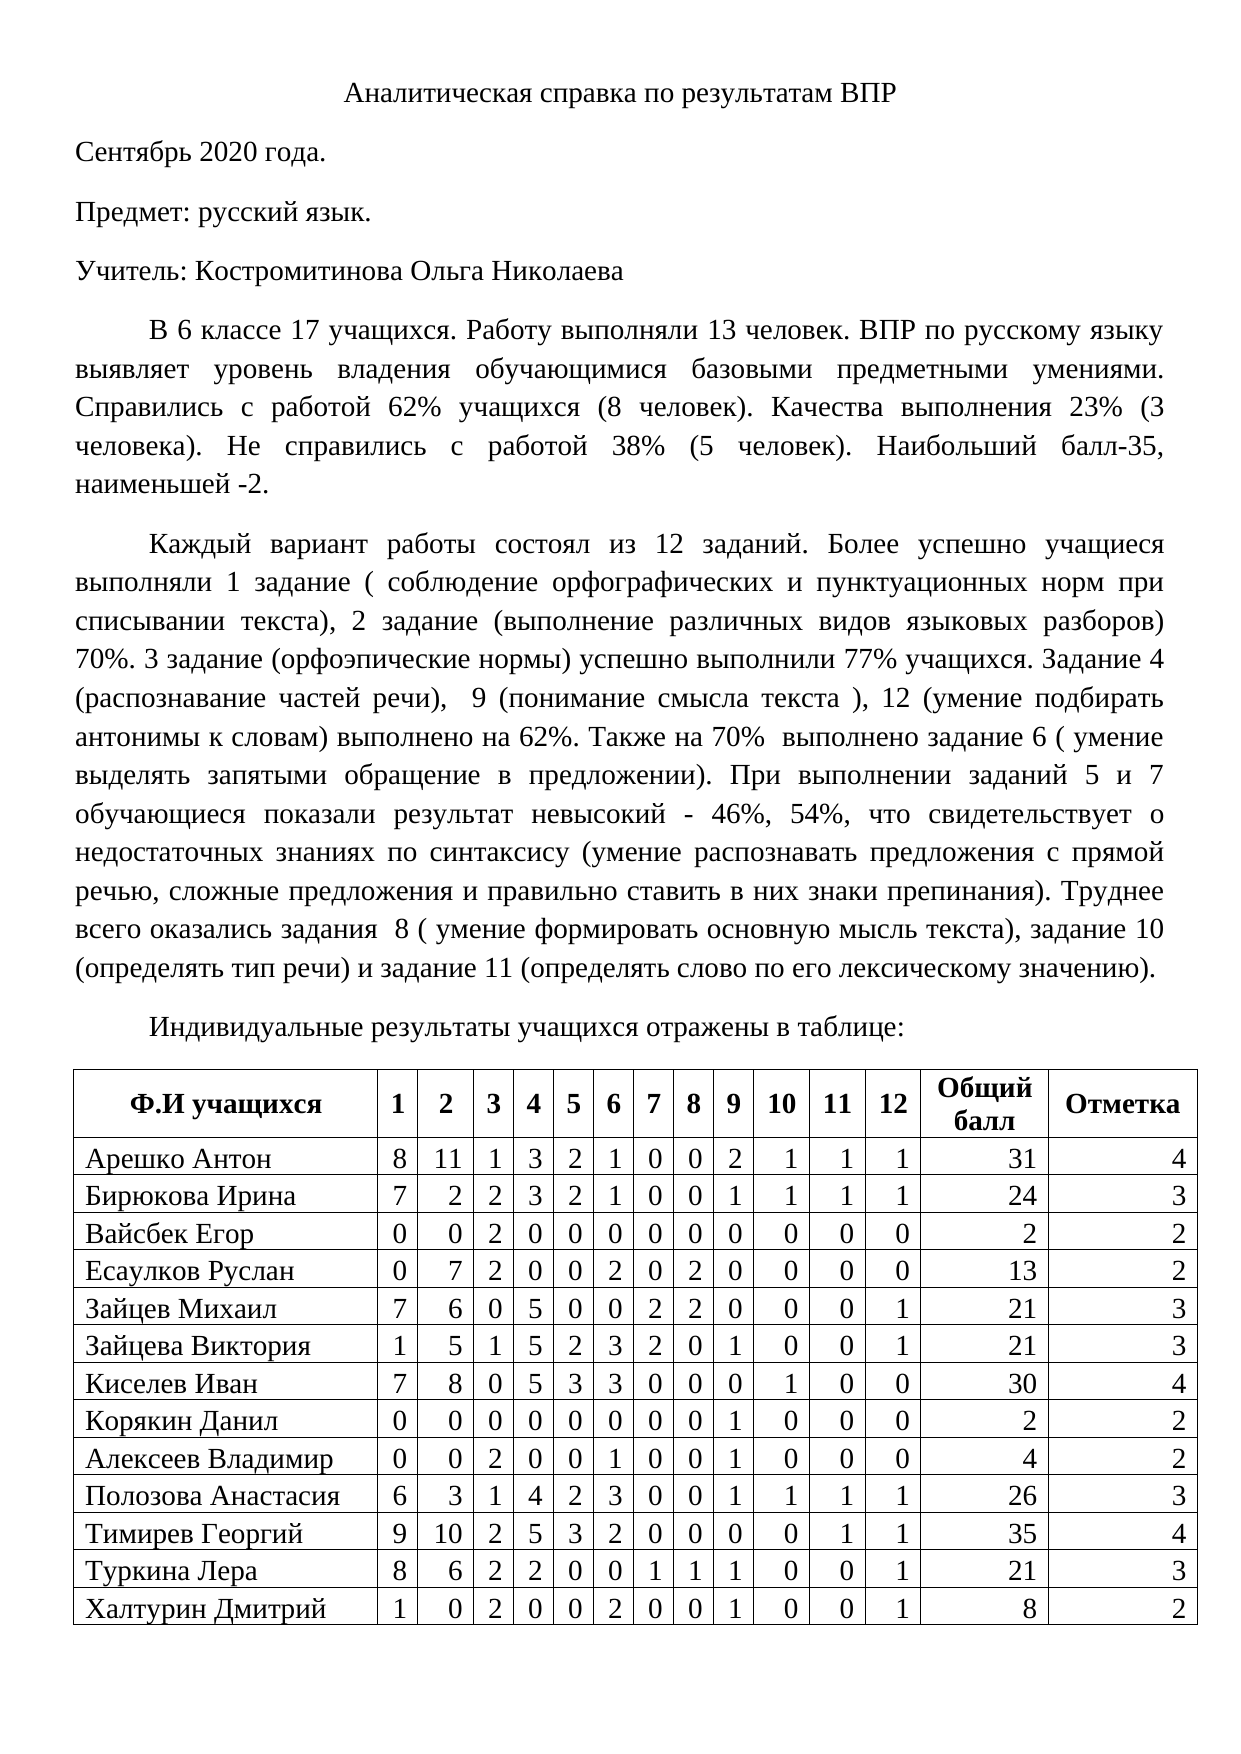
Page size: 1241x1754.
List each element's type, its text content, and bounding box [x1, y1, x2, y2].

table_cell Корякин Данил [74, 1400, 377, 1437]
table_cell 0 [674, 1475, 713, 1512]
table_cell 2 [921, 1400, 1048, 1437]
table_cell 2 [1049, 1588, 1197, 1624]
table_cell 3 [514, 1175, 553, 1212]
table_cell 2 [594, 1250, 633, 1287]
table_header Общий балл [921, 1070, 1048, 1137]
table_cell 1 [866, 1325, 920, 1362]
table_cell 0 [810, 1250, 865, 1287]
table_cell 2 [674, 1250, 713, 1287]
table_cell 4 [1049, 1138, 1197, 1174]
table_cell 0 [378, 1213, 417, 1249]
table_cell 4 [514, 1475, 553, 1512]
table_cell 4 [921, 1438, 1048, 1474]
table_cell 1 [810, 1475, 865, 1512]
table_cell 13 [921, 1250, 1048, 1287]
table_cell 0 [754, 1288, 809, 1324]
table_header 4 [514, 1070, 553, 1137]
table_cell 1 [866, 1588, 920, 1624]
table_cell 21 [921, 1288, 1048, 1324]
table_cell 3 [594, 1363, 633, 1399]
table_cell 1 [810, 1513, 865, 1549]
table_cell 1 [810, 1175, 865, 1212]
table_cell 0 [810, 1550, 865, 1587]
table_header 10 [754, 1070, 809, 1137]
table_cell 2 [634, 1288, 673, 1324]
table_cell 1 [754, 1175, 809, 1212]
table_cell 2 [1049, 1438, 1197, 1474]
table_cell 0 [754, 1550, 809, 1587]
table_cell 0 [634, 1138, 673, 1174]
table_header 8 [674, 1070, 713, 1137]
table_cell 1 [866, 1175, 920, 1212]
table_cell 0 [674, 1588, 713, 1624]
table_cell 2 [714, 1138, 753, 1174]
table_cell 1 [866, 1138, 920, 1174]
table_cell 0 [810, 1588, 865, 1624]
table_cell 0 [754, 1325, 809, 1362]
table_cell 0 [634, 1400, 673, 1437]
table_cell 0 [594, 1400, 633, 1437]
table_cell 2 [418, 1175, 473, 1212]
table_cell 2 [554, 1175, 593, 1212]
table_cell 5 [514, 1325, 553, 1362]
table_cell 0 [514, 1250, 553, 1287]
table_cell 0 [474, 1363, 513, 1399]
table_cell 0 [634, 1175, 673, 1212]
table_cell 0 [554, 1213, 593, 1249]
table_cell 0 [674, 1513, 713, 1549]
table_cell 0 [514, 1400, 553, 1437]
table_cell 10 [418, 1513, 473, 1549]
table_cell 3 [514, 1138, 553, 1174]
table_cell 0 [554, 1550, 593, 1587]
table_cell 2 [634, 1325, 673, 1362]
table_cell 1 [866, 1475, 920, 1512]
table_cell 0 [554, 1250, 593, 1287]
table_cell 2 [474, 1588, 513, 1624]
table_cell 0 [418, 1438, 473, 1474]
table_cell 2 [1049, 1250, 1197, 1287]
table_cell 0 [674, 1175, 713, 1212]
table_cell 0 [474, 1400, 513, 1437]
table_cell 0 [810, 1213, 865, 1249]
table_cell 2 [474, 1175, 513, 1212]
table_cell 1 [714, 1475, 753, 1512]
table_cell 0 [634, 1475, 673, 1512]
table_cell 1 [474, 1325, 513, 1362]
table_cell 2 [594, 1513, 633, 1549]
table_cell 1 [866, 1550, 920, 1587]
table_cell 9 [378, 1513, 417, 1549]
table_cell 0 [866, 1438, 920, 1474]
table_cell 6 [418, 1288, 473, 1324]
table_cell 0 [810, 1438, 865, 1474]
table_cell 0 [866, 1363, 920, 1399]
table_cell 21 [921, 1325, 1048, 1362]
table_cell 1 [674, 1550, 713, 1587]
table_header 3 [474, 1070, 513, 1137]
table_cell 1 [714, 1588, 753, 1624]
table_cell Есаулков Руслан [74, 1250, 377, 1287]
table_cell 0 [594, 1213, 633, 1249]
table_cell 0 [634, 1438, 673, 1474]
table_cell 2 [554, 1475, 593, 1512]
table_cell 3 [1049, 1550, 1197, 1587]
table_cell 0 [554, 1438, 593, 1474]
table_cell Туркина Лера [74, 1550, 377, 1587]
table_cell 0 [674, 1138, 713, 1174]
table_cell 4 [1049, 1363, 1197, 1399]
table_cell 3 [1049, 1288, 1197, 1324]
table_cell 1 [594, 1175, 633, 1212]
table_cell 3 [594, 1475, 633, 1512]
table_cell 6 [378, 1475, 417, 1512]
table_header Отметка [1049, 1070, 1197, 1137]
table_cell Алексеев Владимир [74, 1438, 377, 1474]
table_cell Тимирев Георгий [74, 1513, 377, 1549]
table_cell 2 [474, 1213, 513, 1249]
table_cell 1 [594, 1438, 633, 1474]
table_cell 1 [474, 1138, 513, 1174]
table_cell Бирюкова Ирина [74, 1175, 377, 1212]
table_cell 0 [634, 1588, 673, 1624]
table_cell 0 [418, 1400, 473, 1437]
table_cell 1 [810, 1138, 865, 1174]
table_cell 1 [714, 1550, 753, 1587]
table_cell 3 [554, 1363, 593, 1399]
table_cell 0 [634, 1363, 673, 1399]
table_cell 0 [810, 1288, 865, 1324]
table_cell 0 [554, 1588, 593, 1624]
table_cell 0 [810, 1363, 865, 1399]
table_cell 1 [594, 1138, 633, 1174]
table_cell 0 [754, 1588, 809, 1624]
table_cell 7 [378, 1175, 417, 1212]
table_cell 3 [1049, 1475, 1197, 1512]
table_cell 7 [418, 1250, 473, 1287]
table_cell 0 [418, 1588, 473, 1624]
table_cell 0 [674, 1213, 713, 1249]
text Индивидуальные результаты учащихся отражены в таблице: [75, 1009, 1165, 1043]
table_cell 5 [514, 1288, 553, 1324]
table_header 9 [714, 1070, 753, 1137]
table_cell 7 [378, 1288, 417, 1324]
table_cell 0 [378, 1400, 417, 1437]
table_cell 0 [674, 1400, 713, 1437]
table_cell 0 [714, 1363, 753, 1399]
table_cell 0 [554, 1400, 593, 1437]
table_cell 0 [714, 1513, 753, 1549]
table_cell 8 [378, 1138, 417, 1174]
table_cell Полозова Анастасия [74, 1475, 377, 1512]
table_cell 0 [754, 1513, 809, 1549]
table_cell 2 [674, 1288, 713, 1324]
table_header 1 [378, 1070, 417, 1137]
table_cell 0 [514, 1438, 553, 1474]
table_cell 35 [921, 1513, 1048, 1549]
text В 6 классе 17 учащихся. Работу выполняли 13 человек. ВПР по русскому языку выявляет уровень владения обучающимися базовыми предметными умениями. Справились с работой 62% учащихся (8 человек). Качества выполнения 23% (3 человека). Не справились с работой 38% (5 человек). Наибольший балл-35, наименьшей -2. [75, 312, 1165, 500]
table_cell 1 [866, 1288, 920, 1324]
table_header 2 [418, 1070, 473, 1137]
table_cell 1 [714, 1325, 753, 1362]
text Учитель: Костромитинова Ольга Николаева [75, 253, 1165, 287]
table_cell 0 [378, 1250, 417, 1287]
table_cell 0 [594, 1288, 633, 1324]
table_cell 0 [594, 1550, 633, 1587]
table_cell 2 [474, 1513, 513, 1549]
table_cell 4 [1049, 1513, 1197, 1549]
table_cell 0 [634, 1513, 673, 1549]
table_cell 2 [1049, 1400, 1197, 1437]
table_cell 0 [554, 1288, 593, 1324]
table_cell 0 [754, 1213, 809, 1249]
table_cell 0 [866, 1213, 920, 1249]
text Сентябрь 2020 года. [75, 134, 1165, 168]
table_cell 0 [754, 1250, 809, 1287]
text Аналитическая справка по результатам ВПР [75, 75, 1165, 108]
table_cell 1 [754, 1475, 809, 1512]
table_cell 0 [714, 1213, 753, 1249]
table_cell Халтурин Дмитрий [74, 1588, 377, 1624]
table_cell 24 [921, 1175, 1048, 1212]
table_cell 5 [418, 1325, 473, 1362]
table_cell 0 [634, 1213, 673, 1249]
text Каждый вариант работы состоял из 12 заданий. Более успешно учащиеся выполняли 1 задание ( соблюдение орфографических и пунктуационных норм при списывании текста), 2 задание (выполнение различных видов языковых разборов) 70%. 3 задание (орфоэпические нормы) успешно выполнили 77% учащихся. Задание 4 (распознавание частей речи), 9 (понимание смысла текста ), 12 (умение подбирать антонимы к словам) выполнено на 62%. Также на 70% выполнено задание 6 ( умение выделять запятыми обращение в предложении). При выполнении заданий 5 и 7 обучающиеся показали результат невысокий - 46%, 54%, что свидетельствует о недостаточных знаниях по синтаксису (умение распознавать предложения с прямой речью, сложные предложения и правильно ставить в них знаки препинания). Труднее всего оказались задания 8 ( умение формировать основную мысль текста), задание 10 (определять тип речи) и задание 11 (определять слово по его лексическому значению). [75, 526, 1165, 983]
table_cell 2 [474, 1550, 513, 1587]
table_cell 0 [866, 1250, 920, 1287]
table_cell 5 [514, 1513, 553, 1549]
table_cell 1 [378, 1588, 417, 1624]
table_cell 0 [810, 1400, 865, 1437]
table_cell 6 [418, 1550, 473, 1587]
table_cell 8 [921, 1588, 1048, 1624]
table_header 6 [594, 1070, 633, 1137]
table_cell 3 [1049, 1325, 1197, 1362]
table_cell 1 [714, 1400, 753, 1437]
table_cell 0 [754, 1400, 809, 1437]
table_cell 1 [714, 1438, 753, 1474]
table_header Ф.И учащихся [74, 1070, 377, 1137]
table_cell 0 [674, 1363, 713, 1399]
table_cell Киселев Иван [74, 1363, 377, 1399]
table_cell 30 [921, 1363, 1048, 1399]
table_cell 0 [674, 1438, 713, 1474]
table_cell 3 [554, 1513, 593, 1549]
table_cell 1 [754, 1363, 809, 1399]
table_cell 2 [554, 1138, 593, 1174]
table_cell Зайцева Виктория [74, 1325, 377, 1362]
table_cell 0 [514, 1588, 553, 1624]
table_cell 1 [866, 1513, 920, 1549]
table_cell Вайсбек Егор [74, 1213, 377, 1249]
table_cell 0 [674, 1325, 713, 1362]
table_header 12 [866, 1070, 920, 1137]
table_cell 2 [514, 1550, 553, 1587]
table_cell Арешко Антон [74, 1138, 377, 1174]
table_header 5 [554, 1070, 593, 1137]
table_cell 0 [810, 1325, 865, 1362]
table_cell 0 [474, 1288, 513, 1324]
table_cell 21 [921, 1550, 1048, 1587]
table_cell 1 [378, 1325, 417, 1362]
table_cell 3 [418, 1475, 473, 1512]
table_cell 0 [714, 1288, 753, 1324]
table_cell 2 [474, 1250, 513, 1287]
table_cell 7 [378, 1363, 417, 1399]
table_cell 2 [921, 1213, 1048, 1249]
table_cell 2 [554, 1325, 593, 1362]
table_cell 0 [714, 1250, 753, 1287]
table_cell 5 [514, 1363, 553, 1399]
text Предмет: русский язык. [75, 194, 1165, 227]
table_cell 0 [866, 1400, 920, 1437]
table_cell 0 [378, 1438, 417, 1474]
table_header 7 [634, 1070, 673, 1137]
table_cell 26 [921, 1475, 1048, 1512]
table_cell 0 [514, 1213, 553, 1249]
table_cell 31 [921, 1138, 1048, 1174]
table_cell 0 [634, 1250, 673, 1287]
table_cell 1 [754, 1138, 809, 1174]
table_cell 2 [474, 1438, 513, 1474]
table_cell 1 [474, 1475, 513, 1512]
table_cell 1 [634, 1550, 673, 1587]
table_cell 8 [378, 1550, 417, 1587]
table_cell 2 [594, 1588, 633, 1624]
table_cell 11 [418, 1138, 473, 1174]
table_cell 1 [714, 1175, 753, 1212]
table_cell 3 [1049, 1175, 1197, 1212]
table_cell 2 [1049, 1213, 1197, 1249]
table_cell 8 [418, 1363, 473, 1399]
table_header 11 [810, 1070, 865, 1137]
table_cell 0 [418, 1213, 473, 1249]
table_cell Зайцев Михаил [74, 1288, 377, 1324]
table_cell 0 [754, 1438, 809, 1474]
table_cell 3 [594, 1325, 633, 1362]
